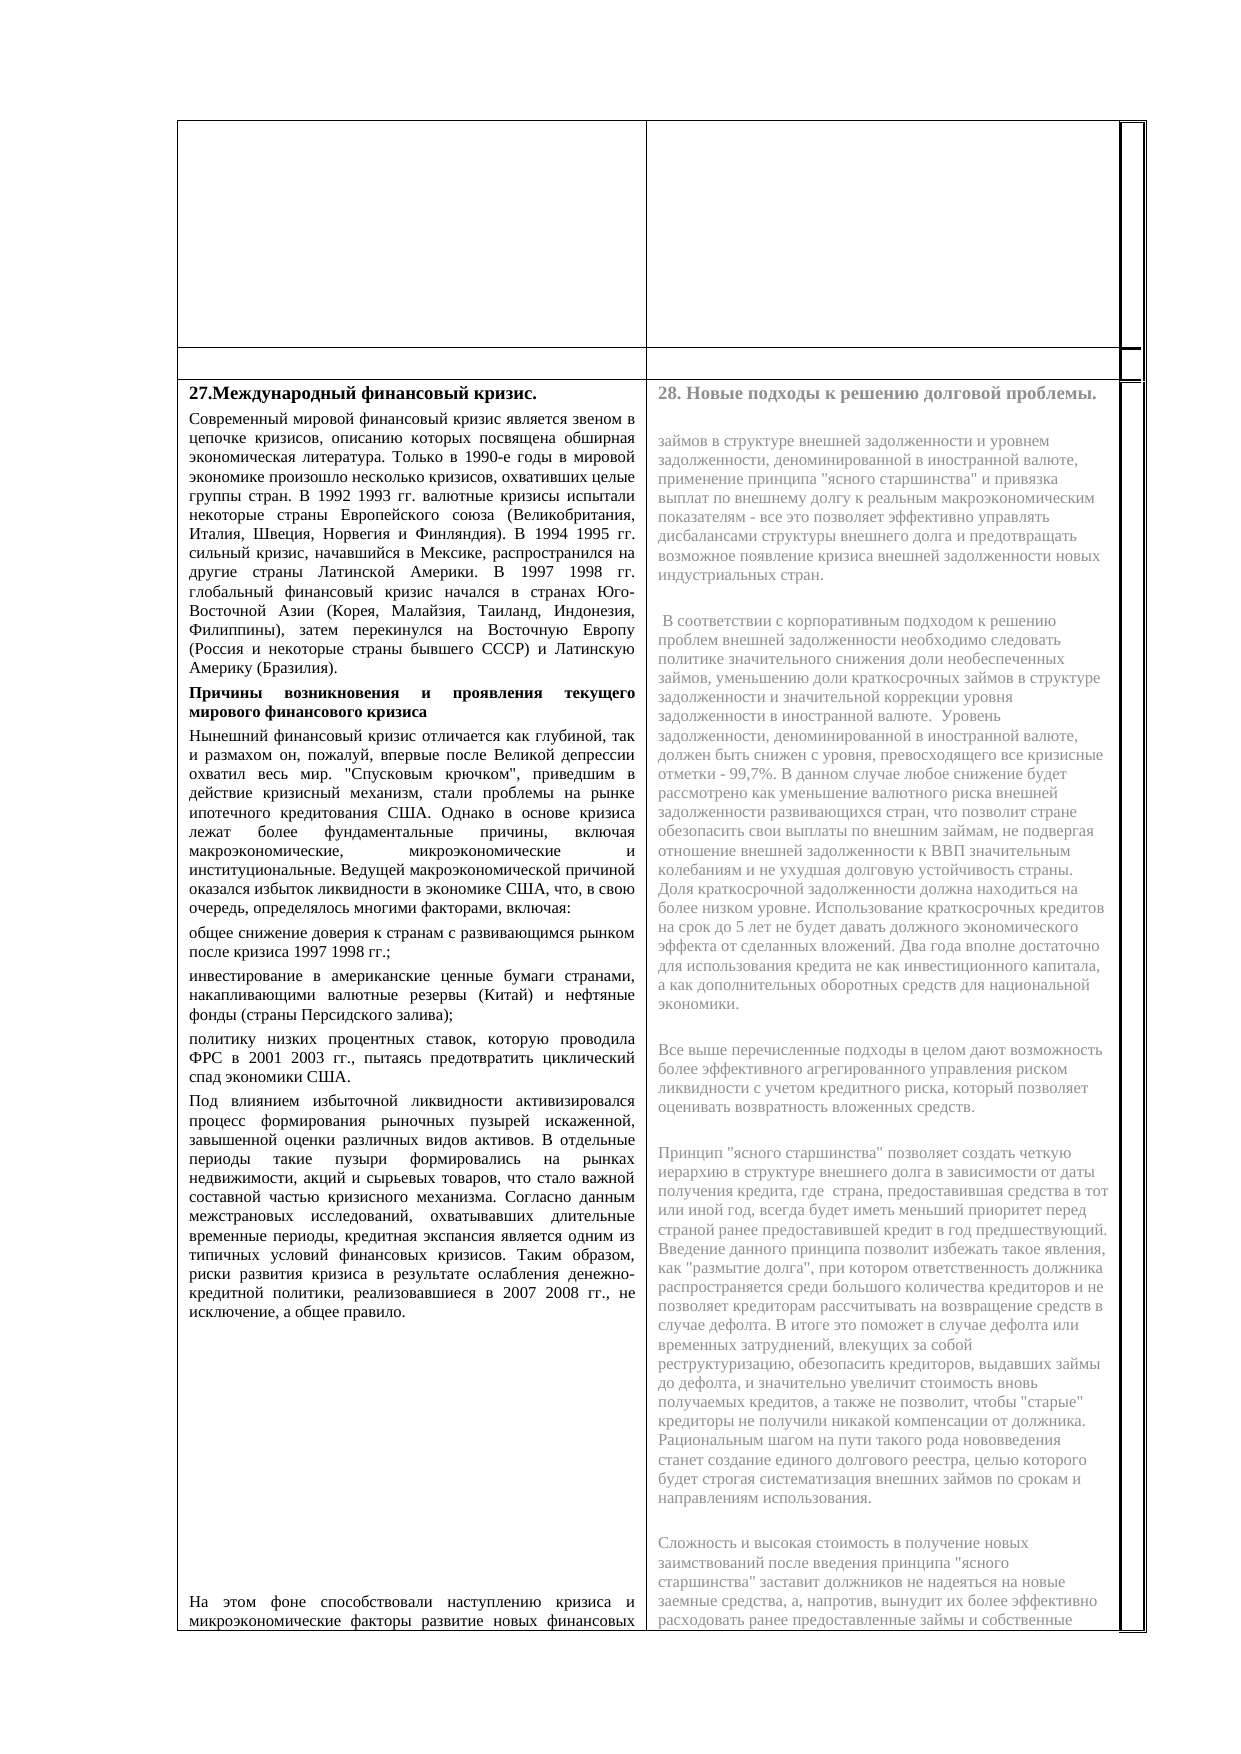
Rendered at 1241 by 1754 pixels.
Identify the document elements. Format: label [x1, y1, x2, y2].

table_header [176, 118, 1153, 1634]
